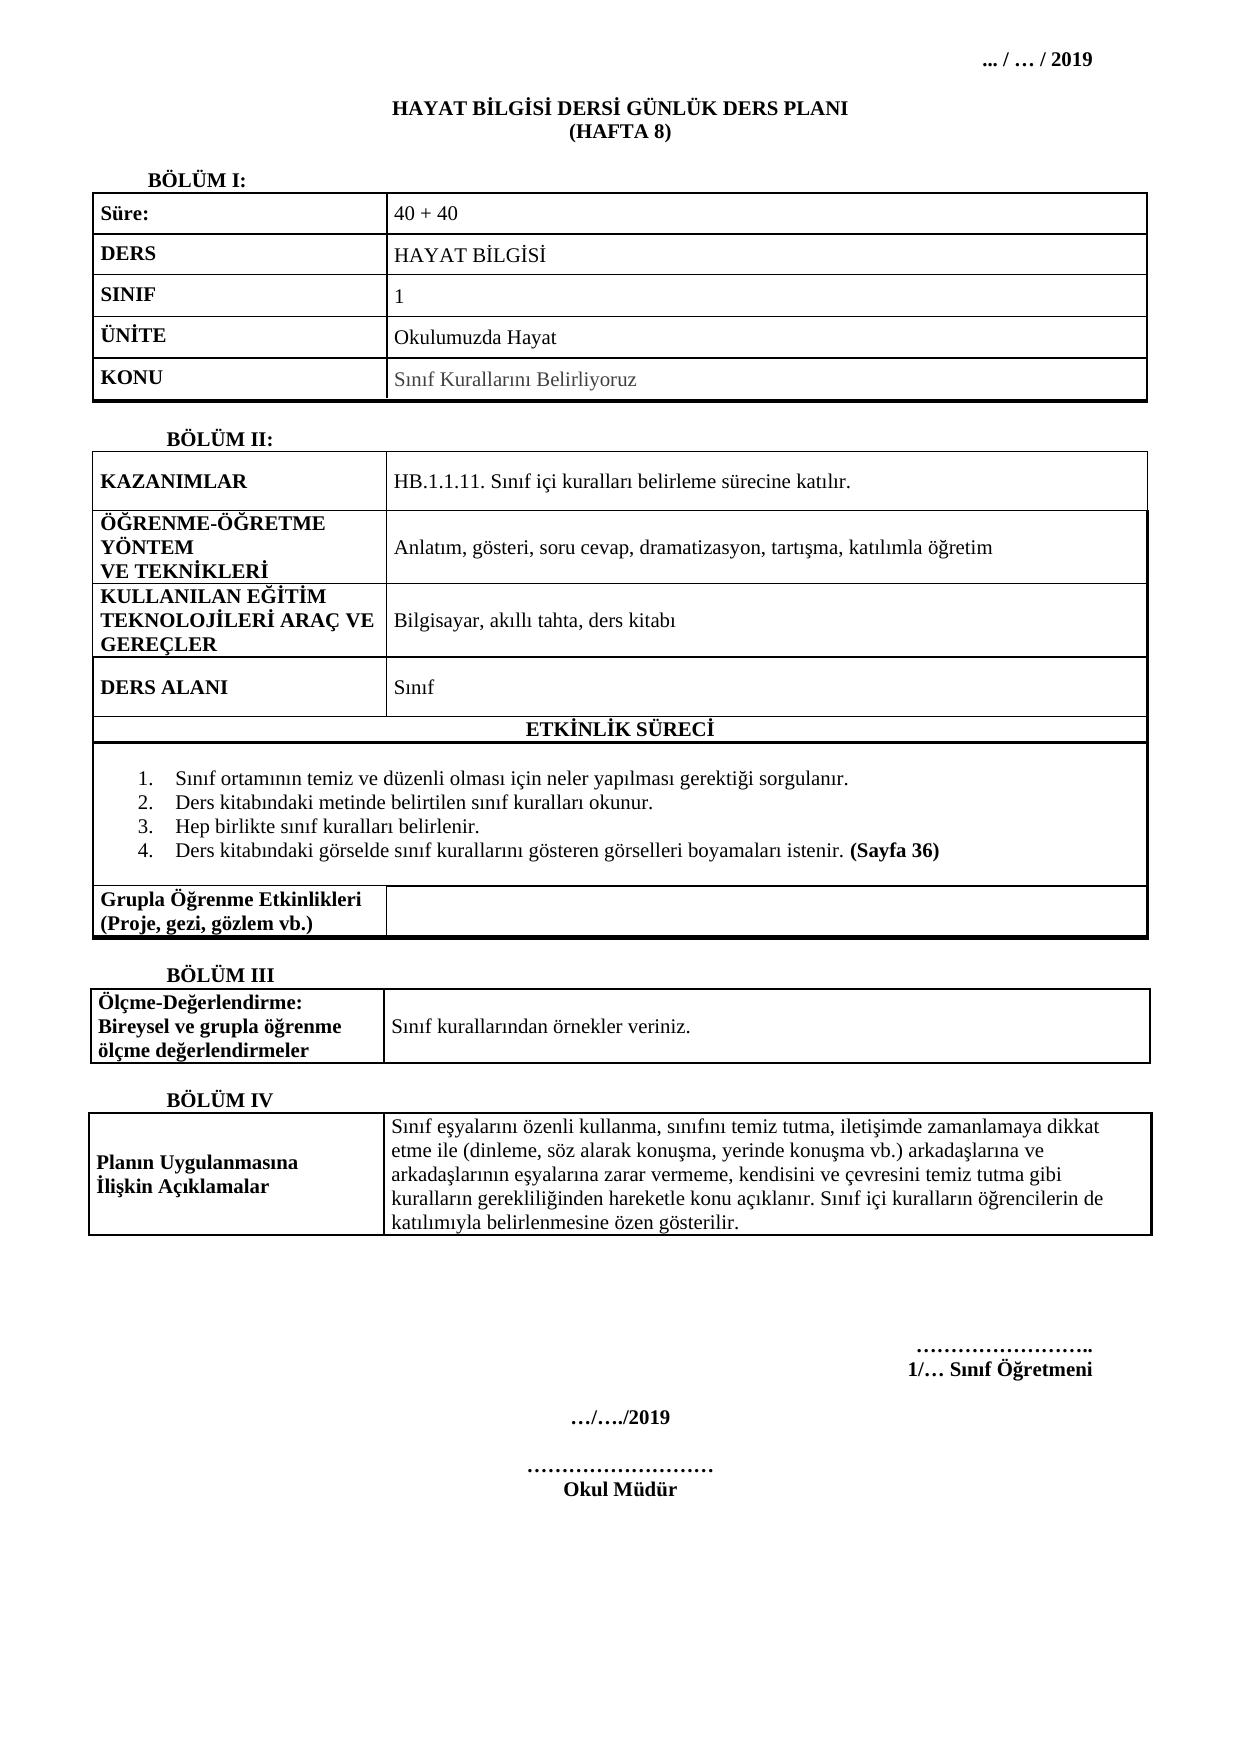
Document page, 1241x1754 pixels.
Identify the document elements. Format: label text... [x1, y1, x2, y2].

table_cell Anlatım, gösteri, soru cevap, dramatizasyon, tartışma, katılımla öğretim [387, 511, 1146, 583]
table_cell DERS ALANI [94, 658, 386, 716]
text ……………………… [148, 1453, 1092, 1477]
table_cell Okulumuzda Hayat [388, 317, 1146, 357]
subtitle BÖLÜM IV [148, 1088, 1092, 1112]
text Okul Müdür [148, 1477, 1092, 1501]
table_header Ölçme-Değerlendirme: Bireysel ve grupla öğrenme ölçme değerlendirmeler [92, 990, 383, 1062]
table_cell KULLANILAN EĞİTİM TEKNOLOJİLERİ ARAÇ VE GEREÇLER [93, 584, 386, 656]
table_cell Sınıf Kurallarını Belirliyoruz [388, 359, 1146, 398]
table_header Sınıf eşyalarını özenli kullanma, sınıfını temiz tutma, iletişimde zamanlamaya dikkat etme ile (dinleme, söz alarak konuşma, yerinde konuşma vb.) arkadaşlarına ve arkadaşlarının eşyalarına zarar vermeme, kendisini ve çevresini temiz tutma gibi kuralların gerekliliğinden hareketle konu açıklanır. Sınıf içi kuralların öğrencilerin de katılımıyla belirlenmesine özen gösterilir. [385, 1114, 1150, 1234]
table_cell SINIF [94, 275, 386, 316]
table_cell HAYAT BİLGİSİ [388, 235, 1146, 274]
text …………………….. [148, 1333, 1092, 1357]
text ... / … / 2019 [148, 47, 1092, 71]
table_cell [387, 887, 1146, 935]
table_cell ÖĞRENME-ÖĞRETME YÖNTEM VE TEKNİKLERİ [93, 511, 386, 583]
table_cell Sınıf ortamının temiz ve düzenli olması için neler yapılması gerektiği sorgulanır. Ders kitabındaki metinde belirtilen sınıf kuralları okunur. Hep birlikte sınıf kuralları belirlenir. Ders kitabındaki görselde sınıf kurallarını gösteren görselleri boyamaları istenir. (Sayfa 36) [94, 744, 1146, 884]
table_cell DERS [94, 235, 386, 274]
text BÖLÜM II: [148, 427, 1092, 451]
table_header HB.1.1.11. Sınıf içi kuralları belirleme sürecine katılır. [387, 452, 1147, 510]
table_header 40 + 40 [388, 194, 1146, 233]
text …/…./2019 [148, 1405, 1092, 1429]
table_cell ÜNİTE [94, 317, 386, 357]
table_cell 1 [388, 275, 1146, 316]
table_cell Bilgisayar, akıllı tahta, ders kitabı [387, 584, 1146, 656]
table_header Sınıf kurallarından örnekler veriniz. [385, 990, 1149, 1062]
table_cell Sınıf [387, 658, 1146, 716]
text HAYAT BİLGİSİ DERSİ GÜNLÜK DERS PLANI [148, 95, 1092, 119]
table_header Planın Uygulanmasına İlişkin Açıklamalar [90, 1114, 383, 1234]
text BÖLÜM I: [148, 168, 1092, 192]
table_header Süre: [94, 194, 386, 233]
text (HAFTA 8) [148, 119, 1092, 143]
table_cell ETKİNLİK SÜRECİ [94, 717, 1146, 741]
table_header KAZANIMLAR [93, 452, 386, 510]
text 1/… Sınıf Öğretmeni [148, 1357, 1092, 1381]
table_cell Grupla Öğrenme Etkinlikleri (Proje, gezi, gözlem vb.) [94, 886, 386, 935]
subtitle BÖLÜM III [148, 963, 1092, 987]
table_cell KONU [94, 359, 386, 398]
